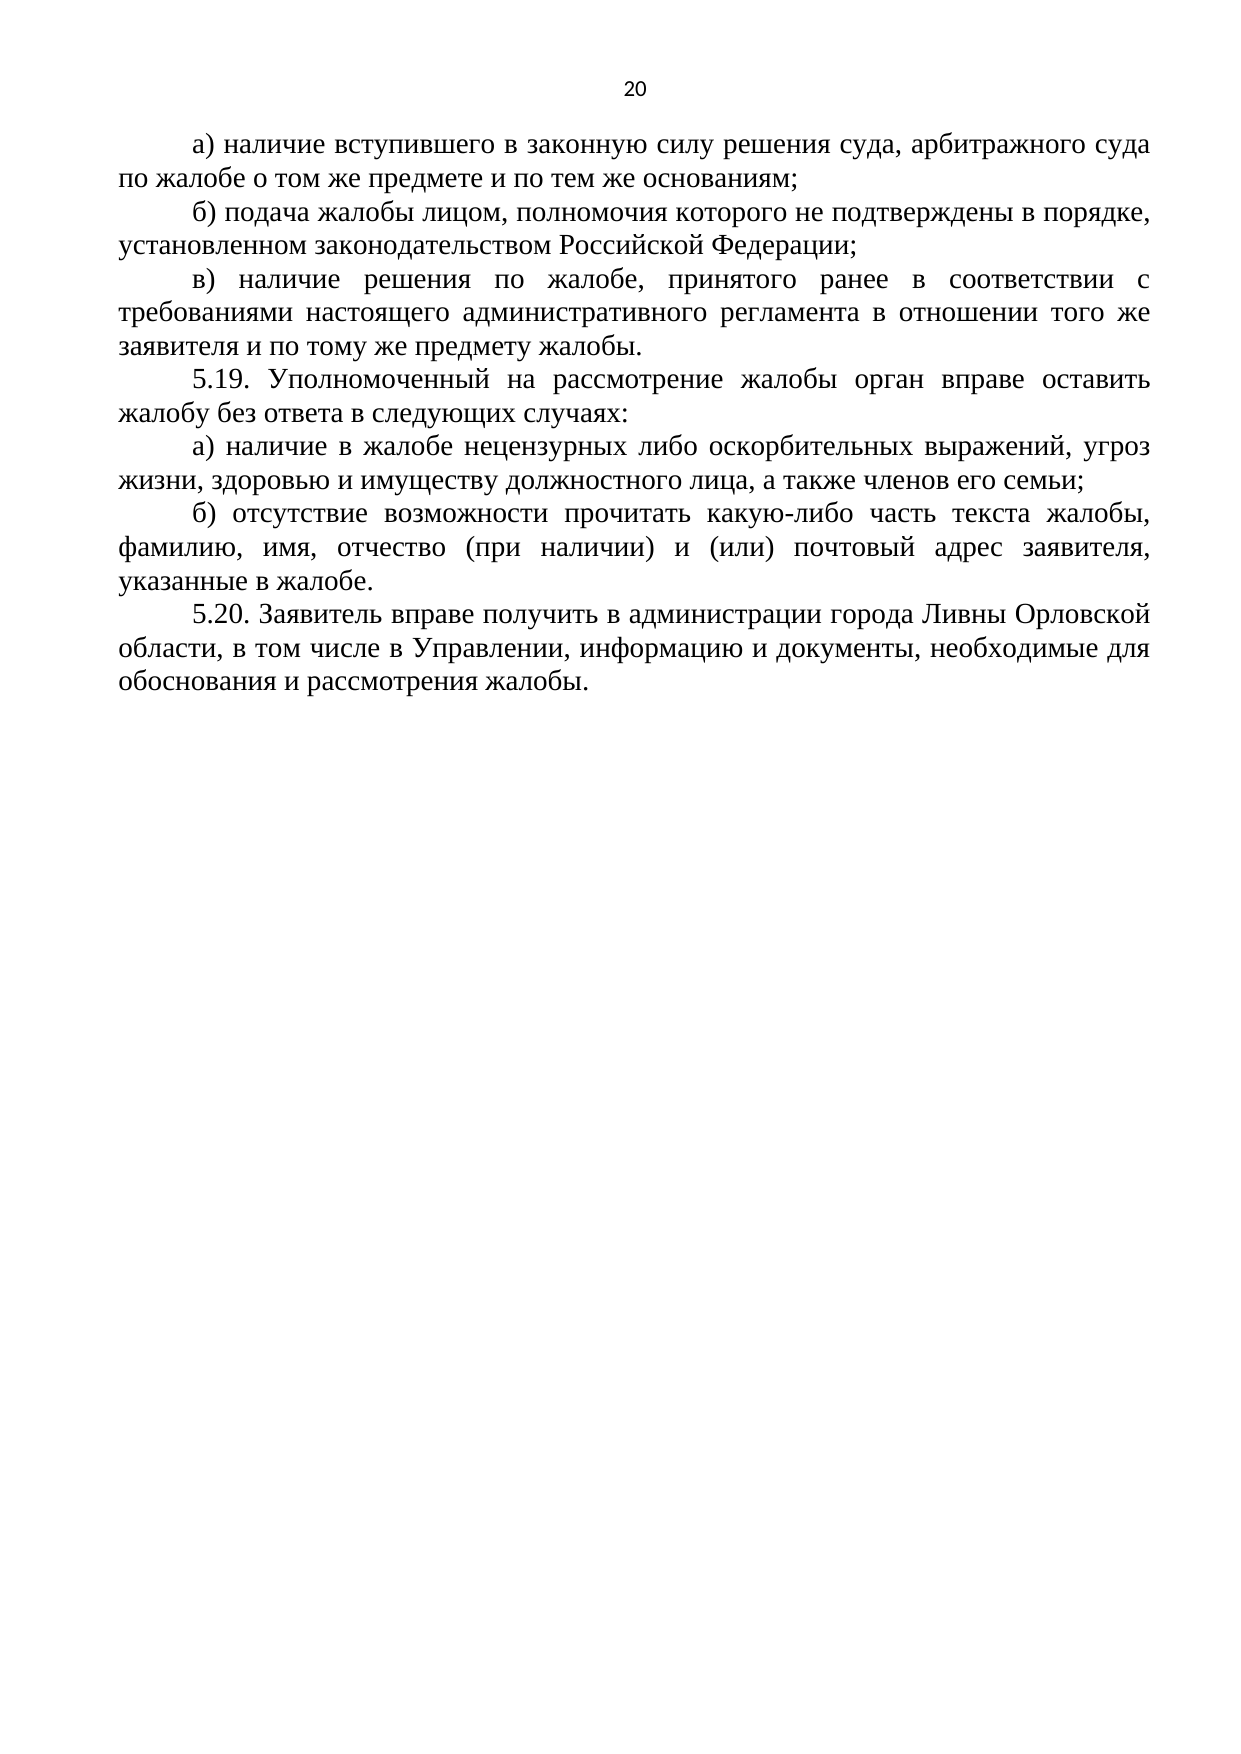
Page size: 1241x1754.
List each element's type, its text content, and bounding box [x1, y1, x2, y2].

text а) наличие вступившего в законную силу решения суда, арбитражного суда по жалобе о том же предмете и по тем же основаниям; [118, 127, 1152, 194]
text б) отсутствие возможности прочитать какую-либо часть текста жалобы, фамилию, имя, отчество (при наличии) и (или) почтовый адрес заявителя, указанные в жалобе. [118, 496, 1152, 596]
text в) наличие решения по жалобе, принятого ранее в соответствии с требованиями настоящего административного регламента в отношении того же заявителя и по тому же предмету жалобы. [118, 261, 1152, 361]
text а) наличие в жалобе нецензурных либо оскорбительных выражений, угроз жизни, здоровью и имуществу должностного лица, а также членов его семьи; [118, 428, 1152, 496]
text 5.19. Уполномоченный на рассмотрение жалобы орган вправе оставить жалобу без ответа в следующих случаях: [118, 361, 1152, 428]
text 5.20. Заявитель вправе получить в администрации города Ливны Орловской области, в том числе в Управлении, информацию и документы, необходимые для обоснования и рассмотрения жалобы. [118, 596, 1152, 697]
text б) подача жалобы лицом, полномочия которого не подтверждены в порядке, установленном законодательством Российской Федерации; [118, 194, 1152, 261]
